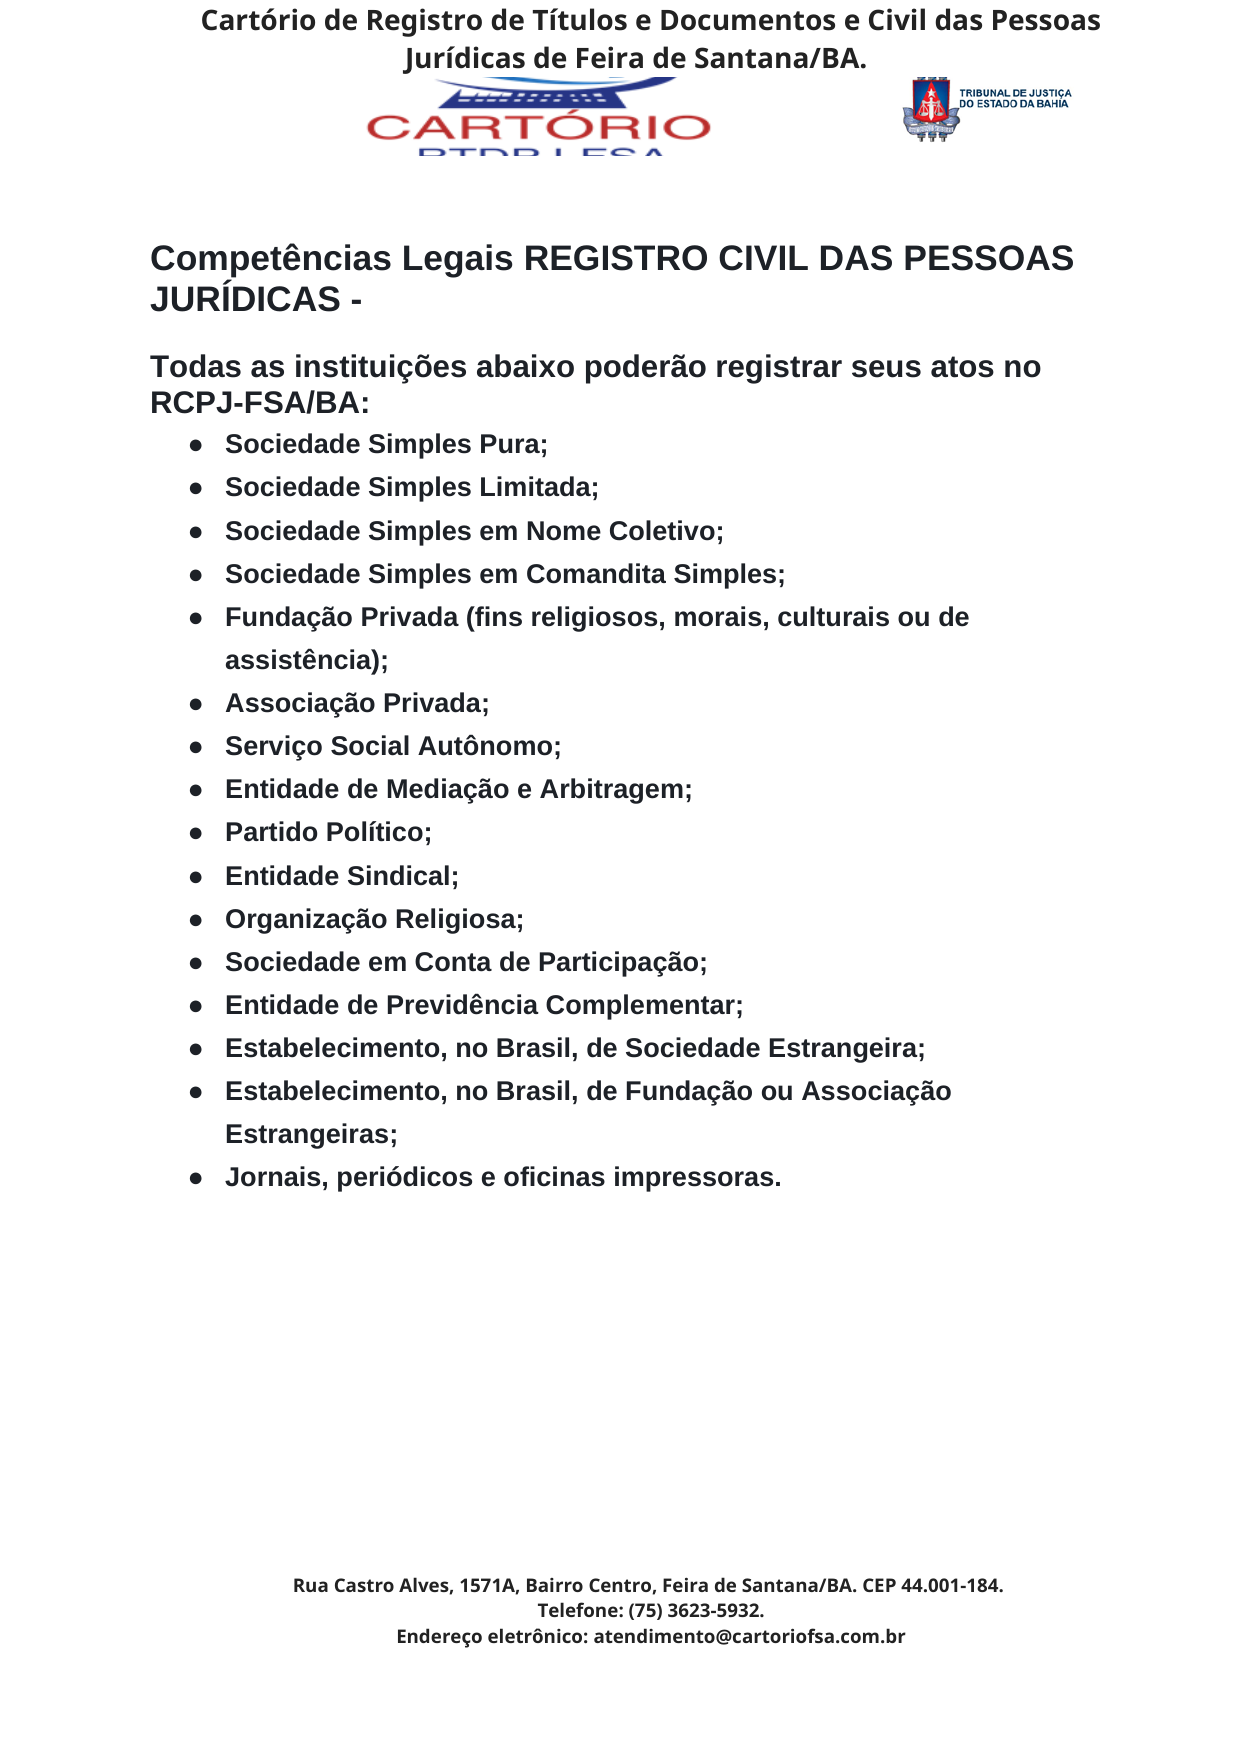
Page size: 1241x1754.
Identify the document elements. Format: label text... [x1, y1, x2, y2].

list Entidade de Previdência Complementar; [187, 989, 1122, 1020]
list Fundação Privada (fins religiosos, morais, culturais ou de assistência); [187, 601, 1122, 675]
list Jornais, periódicos e oficinas impressoras. [187, 1161, 1122, 1193]
list Serviço Social Autônomo; [187, 730, 1122, 761]
list Organização Religiosa; [187, 903, 1122, 934]
subtitle Competências Legais REGISTRO CIVIL DAS PESSOAS JURÍDICAS - [150, 156, 1122, 319]
list Entidade de Mediação e Arbitragem; [187, 773, 1122, 804]
list Sociedade Simples em Comandita Simples; [187, 558, 1122, 589]
list Estabelecimento, no Brasil, de Sociedade Estrangeira; [187, 1032, 1122, 1063]
list Sociedade Simples Pura; [187, 428, 1122, 459]
list Associação Privada; [187, 687, 1122, 718]
picture [211, 77, 843, 156]
list Sociedade Simples Limitada; [187, 471, 1122, 503]
list Sociedade em Conta de Participação; [187, 946, 1122, 977]
picture [854, 77, 1111, 156]
list Estabelecimento, no Brasil, de Fundação ou Associação Estrangeiras; [187, 1075, 1122, 1149]
list Sociedade Simples em Nome Coletivo; [187, 514, 1122, 546]
list Entidade Sindical; [187, 859, 1122, 891]
list Partido Político; [187, 816, 1122, 848]
subtitle Todas as instituições abaixo poderão registrar seus atos no RCPJ-FSA/BA: [150, 348, 1122, 420]
